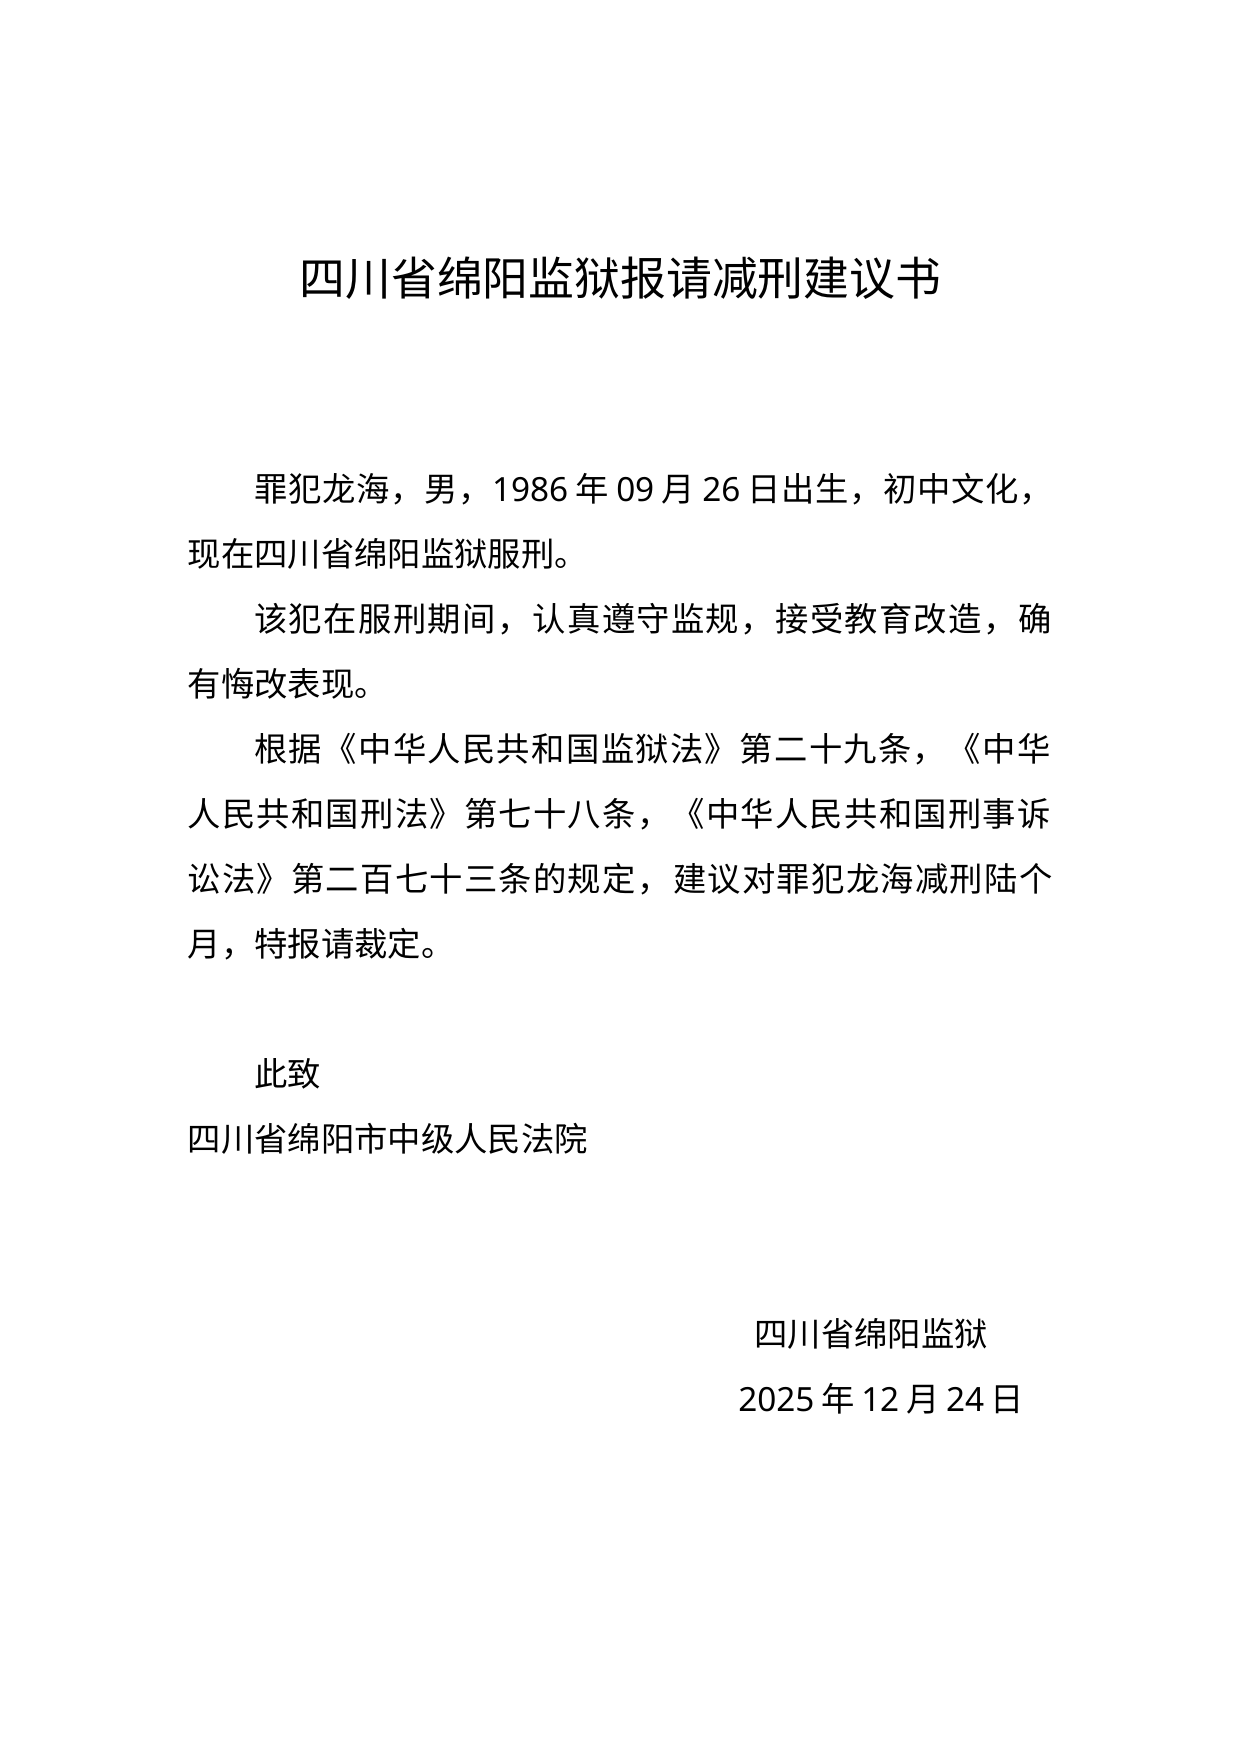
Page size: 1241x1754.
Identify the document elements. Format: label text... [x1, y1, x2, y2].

text 此致 [187, 1039, 1053, 1104]
text 四川省绵阳市中级人民法院 [187, 1104, 1053, 1169]
text 该犯在服刑期间，认真遵守监规，接受教育改造，确有悔改表现。 [187, 584, 1053, 714]
text 2025年12月24日 [187, 1364, 1053, 1429]
text 罪犯龙海，男，1986年09月26日出生，初中文化，现在四川省绵阳监狱服刑。 [187, 454, 1053, 584]
text 四川省绵阳监狱 [187, 1299, 1053, 1364]
text 根据《中华人民共和国监狱法》第二十九条，《中华人民共和国刑法》第七十八条，《中华人民共和国刑事诉讼法》第二百七十三条的规定，建议对罪犯龙海减刑陆个月，特报请裁定。 [187, 714, 1053, 974]
text 四川省绵阳监狱报请减刑建议书 [187, 227, 1053, 324]
